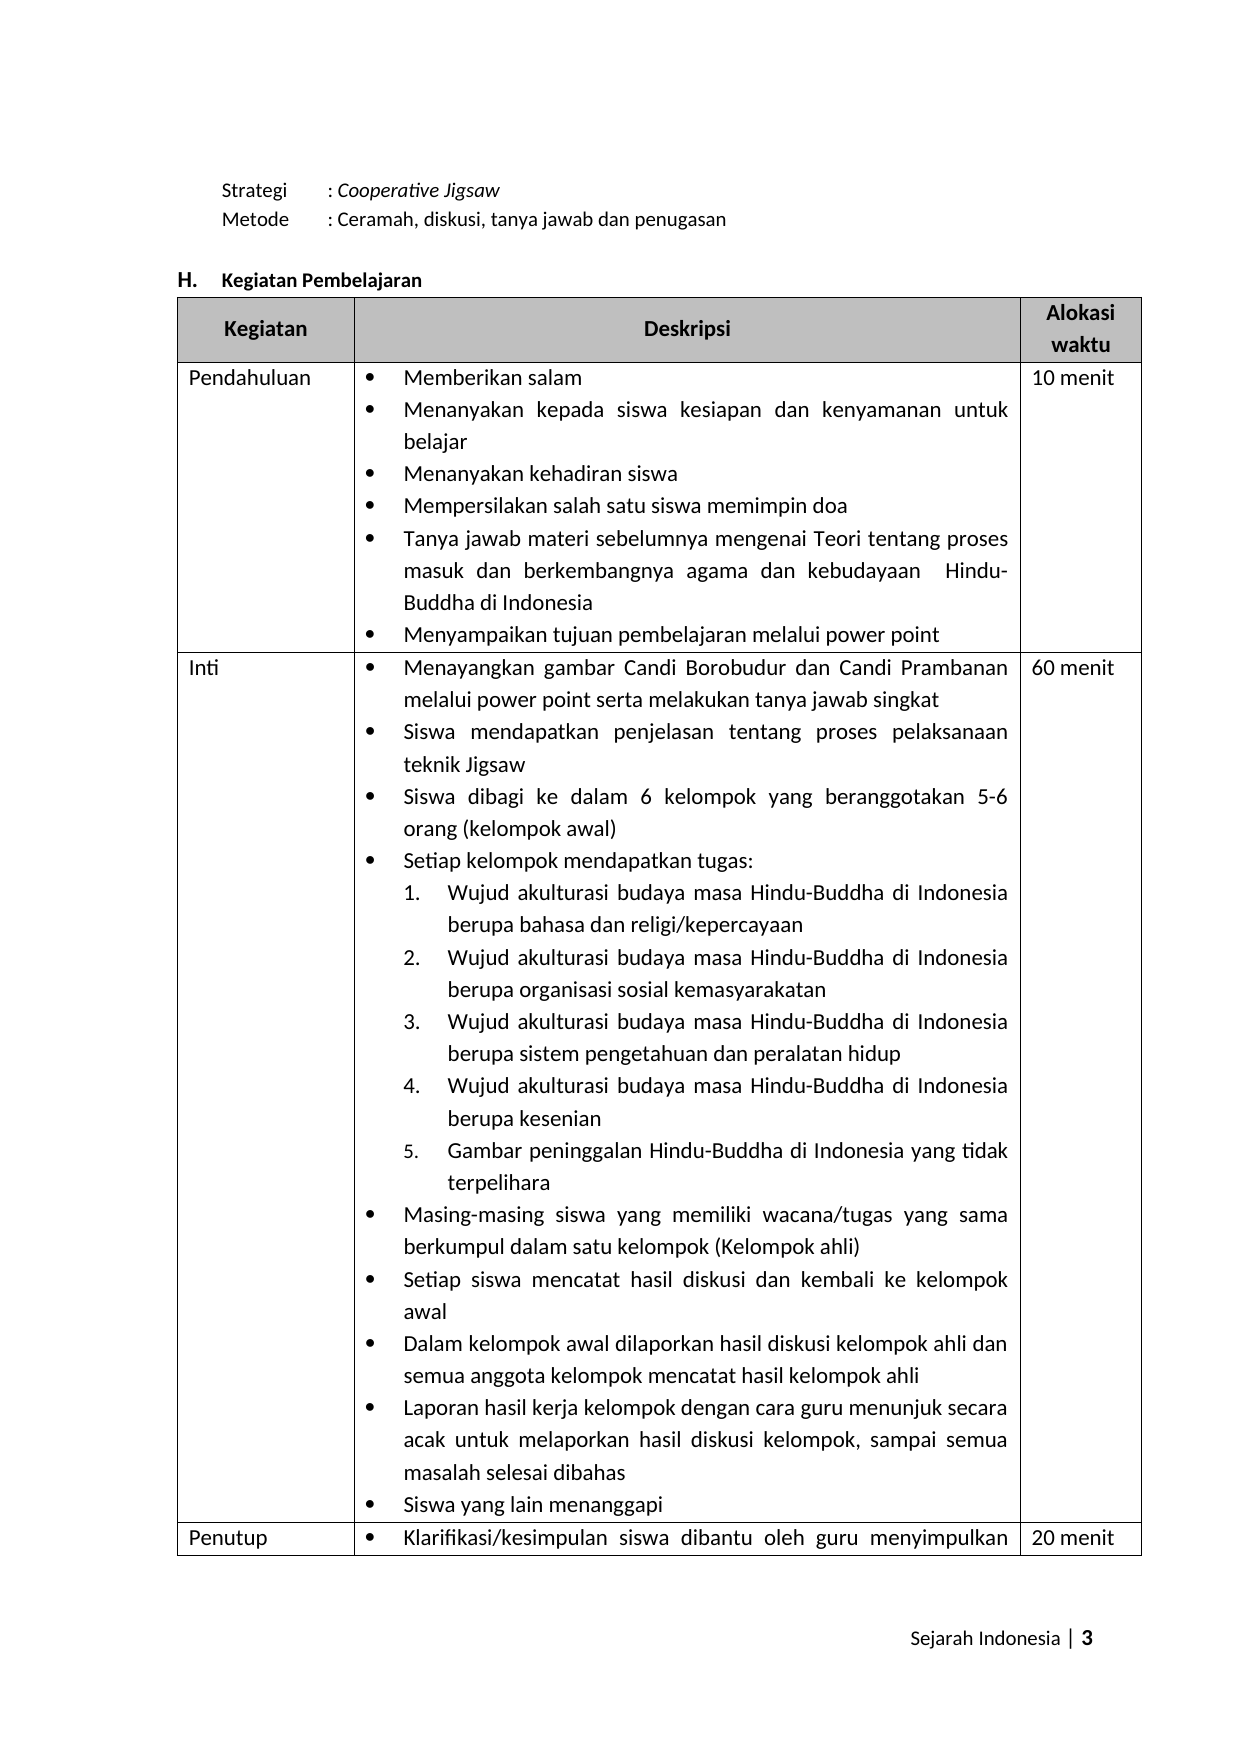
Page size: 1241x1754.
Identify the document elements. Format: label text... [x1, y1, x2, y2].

table_cell 10 menit [1021, 363, 1141, 652]
table_cell Pendahuluan [178, 363, 354, 652]
list Strategi : Cooperative Jigsaw [222, 177, 1092, 203]
table_cell Penutup [178, 1523, 354, 1554]
table_header Deskripsi [355, 298, 1020, 362]
table_cell Inti [178, 653, 354, 1522]
table_header Alokasi waktu [1021, 298, 1141, 362]
table_header Kegiatan [178, 298, 354, 362]
table_cell 20 menit [1021, 1523, 1141, 1554]
table_cell Memberikan salam Menanyakan kepada siswa kesiapan dan kenyamanan untuk belajar Menanyakan kehadiran siswa Mempersilakan salah satu siswa memimpin doa Tanya jawab materi sebelumnya mengenai Teori tentang proses masuk dan berkembangnya agama dan kebudayaan Hindu-Buddha di Indonesia Menyampaikan tujuan pembelajaran melalui power point [355, 363, 1020, 652]
list Metode : Ceramah, diskusi, tanya jawab dan penugasan [222, 206, 1092, 232]
table_cell Menayangkan gambar Candi Borobudur dan Candi Prambanan melalui power point serta melakukan tanya jawab singkat Siswa mendapatkan penjelasan tentang proses pelaksanaan teknik Jigsaw Siswa dibagi ke dalam 6 kelompok yang beranggotakan 5-6 orang (kelompok awal) Setiap kelompok mendapatkan tugas: Wujud akulturasi budaya masa Hindu-Buddha di Indonesia berupa bahasa dan religi/kepercayaan Wujud akulturasi budaya masa Hindu-Buddha di Indonesia berupa organisasi sosial kemasyarakatan Wujud akulturasi budaya masa Hindu-Buddha di Indonesia berupa sistem pengetahuan dan peralatan hidup Wujud akulturasi budaya masa Hindu-Buddha di Indonesia berupa kesenian Gambar peninggalan Hindu-Buddha di Indonesia yang tidak terpelihara Masing-masing siswa yang memiliki wacana/tugas yang sama berkumpul dalam satu kelompok (Kelompok ahli) Setiap siswa mencatat hasil diskusi dan kembali ke kelompok awal Dalam kelompok awal dilaporkan hasil diskusi kelompok ahli dan semua anggota kelompok mencatat hasil kelompok ahli Laporan hasil kerja kelompok dengan cara guru menunjuk secara acak untuk melaporkan hasil diskusi kelompok, sampai semua masalah selesai dibahas Siswa yang lain menanggapi [355, 653, 1020, 1522]
list Kegiatan Pembelajaran [177, 265, 1092, 293]
table_cell 60 menit [1021, 653, 1141, 1522]
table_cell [355, 1523, 1020, 1554]
